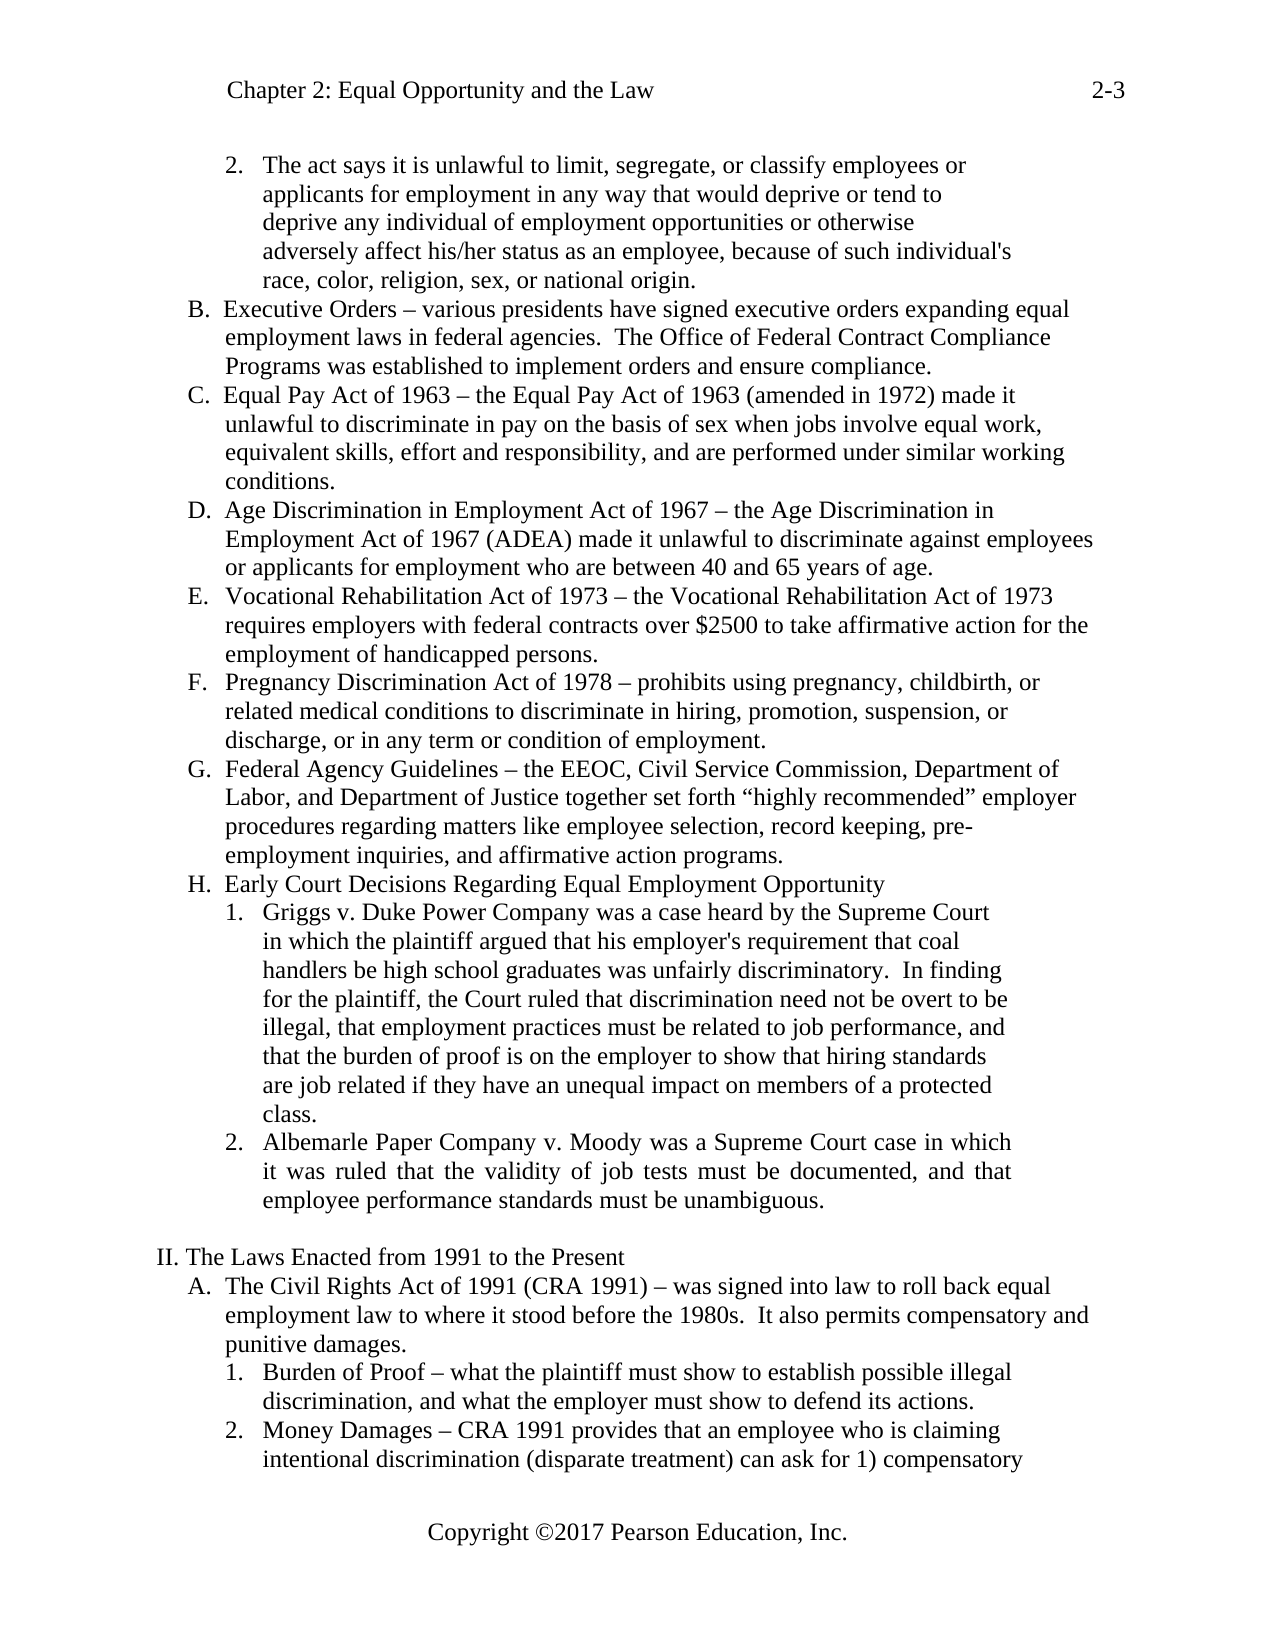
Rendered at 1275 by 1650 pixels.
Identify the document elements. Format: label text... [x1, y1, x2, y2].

text 1. Griggs v. Duke Power Company was a case heard by the Supreme Court in which the plaintiff argued that his employer's requirement that coal handlers be high school graduates was unfairly discriminatory. In finding for the plaintiff, the Court ruled that discrimination need not be overt to be illegal, that employment practices must be related to job performance, and that the burden of proof is on the employer to show that hiring standards are job related if they have an unequal impact on members of a protected class. [225, 897, 1012, 1127]
text H. Early Court Decisions Regarding Equal Employment Opportunity [187, 869, 1095, 897]
text E. Vocational Rehabilitation Act of 1973 – the Vocational Rehabilitation Act of 1973 requires employers with federal contracts over $2500 to take affirmative action for the employment of handicapped persons. [187, 581, 1095, 667]
text C. Equal Pay Act of 1963 – the Equal Pay Act of 1963 (amended in 1972) made it unlawful to discriminate in pay on the basis of sex when jobs involve equal work, equivalent skills, effort and responsibility, and are performed under similar working conditions. [187, 380, 1095, 495]
text A. The Civil Rights Act of 1991 (CRA 1991) – was signed into law to roll back equal employment law to where it stood before the 1980s. It also permits compensatory and punitive damages. [187, 1271, 1095, 1357]
text F. Pregnancy Discrimination Act of 1978 – prohibits using pregnancy, childbirth, or related medical conditions to discriminate in hiring, promotion, suspension, or discharge, or in any term or condition of employment. [187, 667, 1095, 754]
text II. The Laws Enacted from 1991 to the Present [150, 1242, 1095, 1271]
text G. Federal Agency Guidelines – the EEOC, Civil Service Commission, Department of Labor, and Department of Justice together set forth “highly recommended” employer procedures regarding matters like employee selection, record keeping, pre-employment inquiries, and affirmative action programs. [187, 754, 1095, 869]
text 2. The act says it is unlawful to limit, segregate, or classify employees or applicants for employment in any way that would deprive or tend to deprive any individual of employment opportunities or otherwise adversely affect his/her status as an employee, because of such individual's race, color, religion, sex, or national origin. [225, 150, 1012, 294]
text D. Age Discrimination in Employment Act of 1967 – the Age Discrimination in Employment Act of 1967 (ADEA) made it unlawful to discriminate against employees or applicants for employment who are between 40 and 65 years of age. [187, 495, 1095, 581]
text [225, 1415, 1095, 1472]
text 1. Burden of Proof – what the plaintiff must show to establish possible illegal discrimination, and what the employer must show to defend its actions. [225, 1357, 1095, 1415]
text B. Executive Orders – various presidents have signed executive orders expanding equal employment laws in federal agencies. The Office of Federal Contract Compliance Programs was established to implement orders and ensure compliance. [187, 294, 1095, 380]
text 2. Albemarle Paper Company v. Moody was a Supreme Court case in which it was ruled that the validity of job tests must be documented, and that employee performance standards must be unambiguous. [225, 1127, 1012, 1214]
